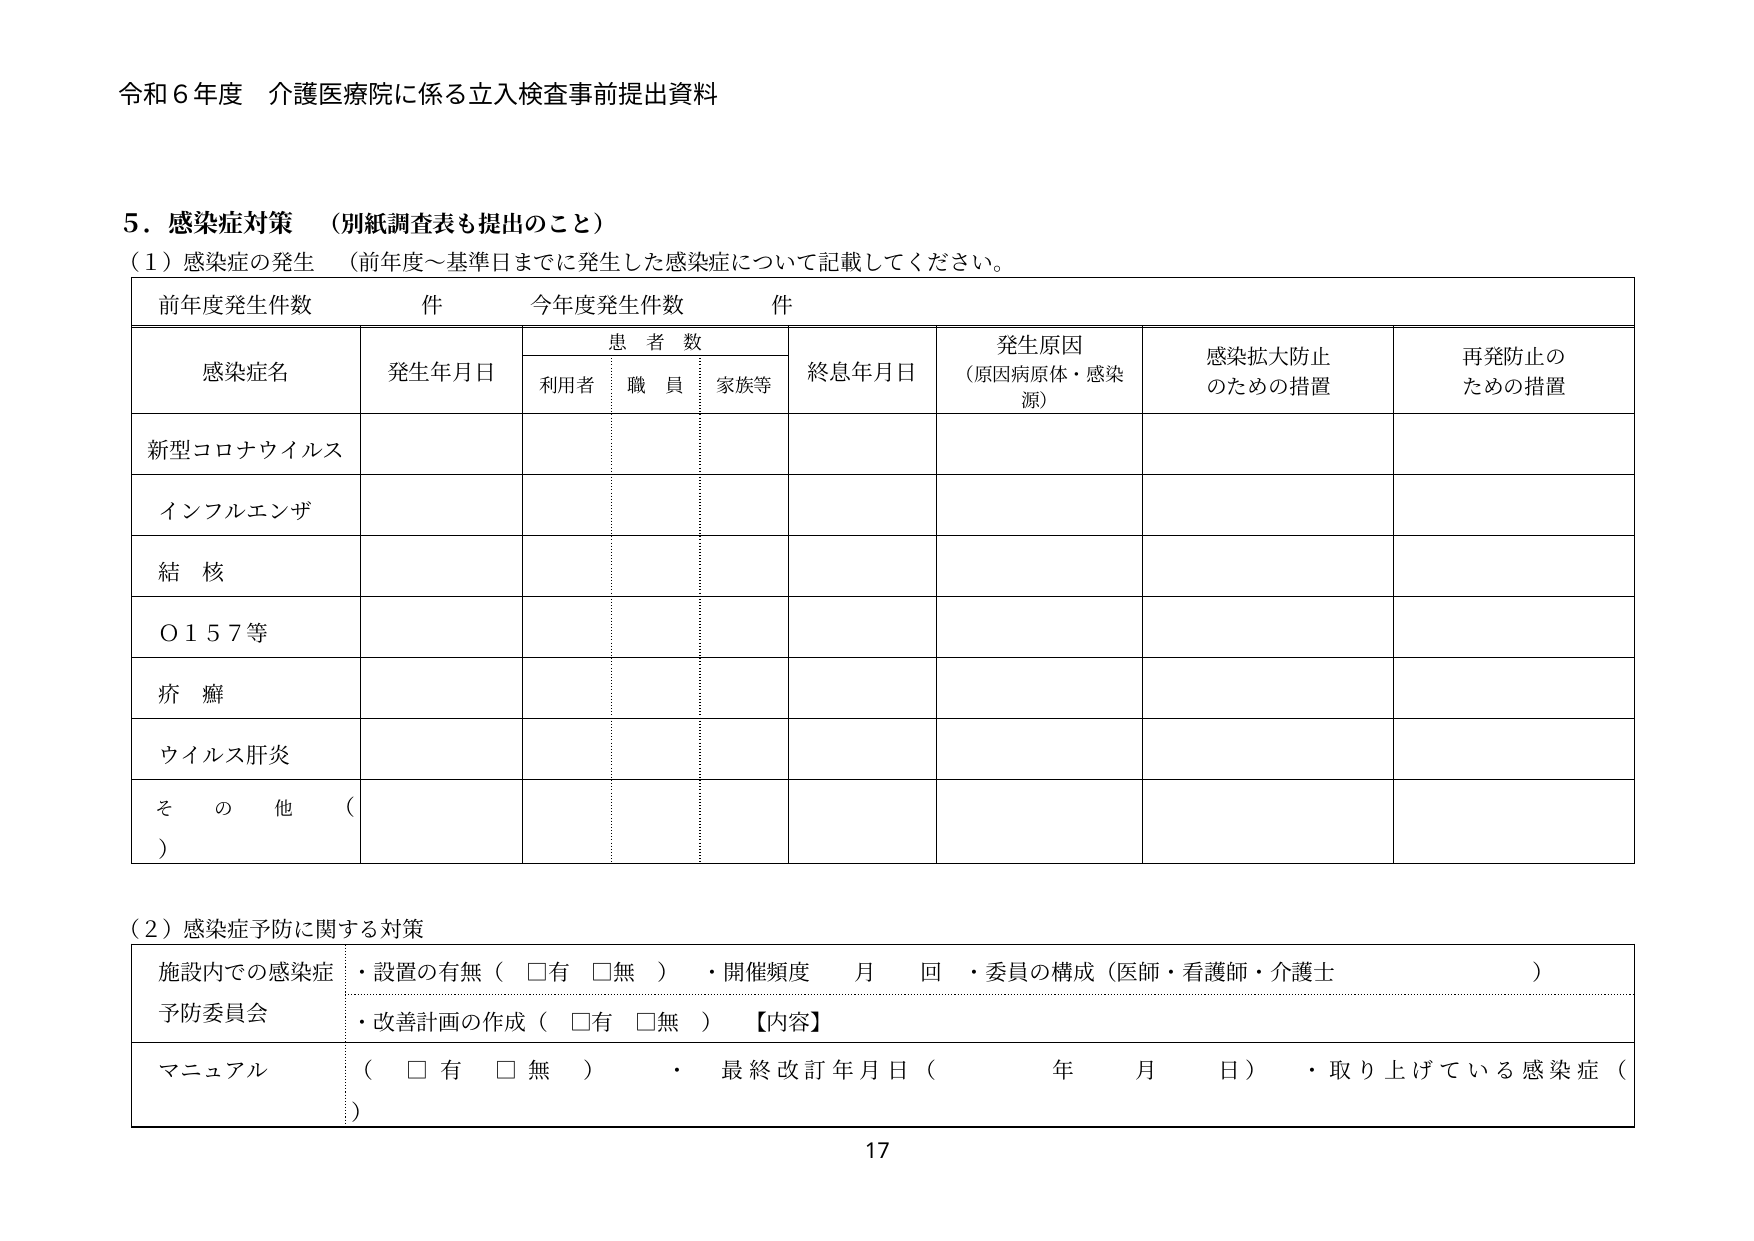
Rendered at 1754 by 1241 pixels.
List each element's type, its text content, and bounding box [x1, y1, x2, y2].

table_cell [700, 536, 788, 596]
table_cell インフルエンザ [132, 475, 360, 535]
table_cell [700, 658, 788, 718]
table_cell 発生原因 （原因病原体・感染源） [937, 328, 1142, 413]
table_cell 新型コロナウイルス [132, 414, 360, 474]
table_cell [611, 719, 700, 779]
table_cell [361, 536, 522, 596]
table_cell [361, 658, 522, 718]
table_cell [611, 536, 700, 596]
table_cell [937, 414, 1142, 474]
table_cell [1143, 536, 1393, 596]
table_cell [700, 414, 788, 474]
table_cell [361, 414, 522, 474]
table_cell [523, 597, 611, 657]
table_cell 家族等 [700, 356, 788, 413]
table_cell その他（ ） [132, 780, 360, 863]
table_cell [361, 780, 522, 863]
table_cell [611, 414, 700, 474]
table_cell 再発防止の ための措置 [1394, 328, 1634, 413]
table_cell [1143, 597, 1393, 657]
table_cell [1143, 719, 1393, 779]
table_header 施設内での感染症 予防委員会 [132, 945, 346, 1042]
table_cell [700, 475, 788, 535]
table_cell 発生年月日 [361, 328, 522, 413]
table_cell [611, 658, 700, 718]
text （２）感染症予防に関する対策 [118, 902, 1636, 943]
table_cell [611, 780, 700, 863]
table_header ・設置の有無（ 有 無 ） ・開催頻度 月 回 ・委員の構成（医師・看護師・介護士 ） [346, 945, 1634, 993]
table_cell [937, 658, 1142, 718]
table_cell [361, 475, 522, 535]
table_cell 利用者 [523, 356, 611, 413]
table_cell [937, 597, 1142, 657]
table_cell [611, 475, 700, 535]
table_cell [1143, 475, 1393, 535]
table_cell [937, 719, 1142, 779]
table_cell [789, 475, 936, 535]
table_cell [700, 719, 788, 779]
table_cell マニュアル [132, 1043, 346, 1126]
table_cell [789, 719, 936, 779]
table_cell [523, 536, 611, 596]
table_cell [937, 536, 1142, 596]
table_cell ウイルス肝炎 [132, 719, 360, 779]
table_cell 感染症名 [132, 328, 360, 413]
table_cell 終息年月日 [789, 328, 936, 413]
table_cell ・改善計画の作成（ 有 無 ） 【内容】 [346, 994, 1634, 1042]
table_cell [523, 658, 611, 718]
table_cell [937, 780, 1142, 863]
table_cell [789, 658, 936, 718]
table_cell [523, 475, 611, 535]
table_cell （ 有 無 ） ・ 最終改訂年月日（ 年 月 日） ・取り上げている感染症（ ） [346, 1043, 1634, 1126]
table_cell [1394, 536, 1634, 596]
table_cell [700, 780, 788, 863]
table_cell [1143, 414, 1393, 474]
table_cell [789, 597, 936, 657]
table_cell [1143, 658, 1393, 718]
table_cell [789, 780, 936, 863]
table_cell 結 核 [132, 536, 360, 596]
table_cell [523, 414, 611, 474]
table_cell [789, 536, 936, 596]
table_cell [1394, 475, 1634, 535]
table_cell [523, 719, 611, 779]
table_cell [1143, 780, 1393, 863]
table_cell 職 員 [611, 356, 700, 413]
table_header 前年度発生件数 件 今年度発生件数 件 [132, 278, 1634, 325]
table_cell [1394, 780, 1634, 863]
table_cell [700, 597, 788, 657]
table_cell [611, 597, 700, 657]
table_cell [523, 780, 611, 863]
table_cell Ｏ１５７等 [132, 597, 360, 657]
table_cell 疥 癬 [132, 658, 360, 718]
table_cell 患 者 数 [523, 328, 788, 355]
text （１）感染症の発生 （前年度～基準日までに発生した感染症について記載してください。 [118, 239, 1636, 277]
table_cell 感染拡大防止 のための措置 [1143, 328, 1393, 413]
table_cell [361, 719, 522, 779]
table_cell [789, 414, 936, 474]
table_cell [1394, 719, 1634, 779]
table_cell [1394, 658, 1634, 718]
table_cell [937, 475, 1142, 535]
table_cell [361, 597, 522, 657]
table_cell [1394, 597, 1634, 657]
table_cell [1394, 414, 1634, 474]
text ５．感染症対策 （別紙調査表も提出のこと） [118, 193, 1636, 239]
